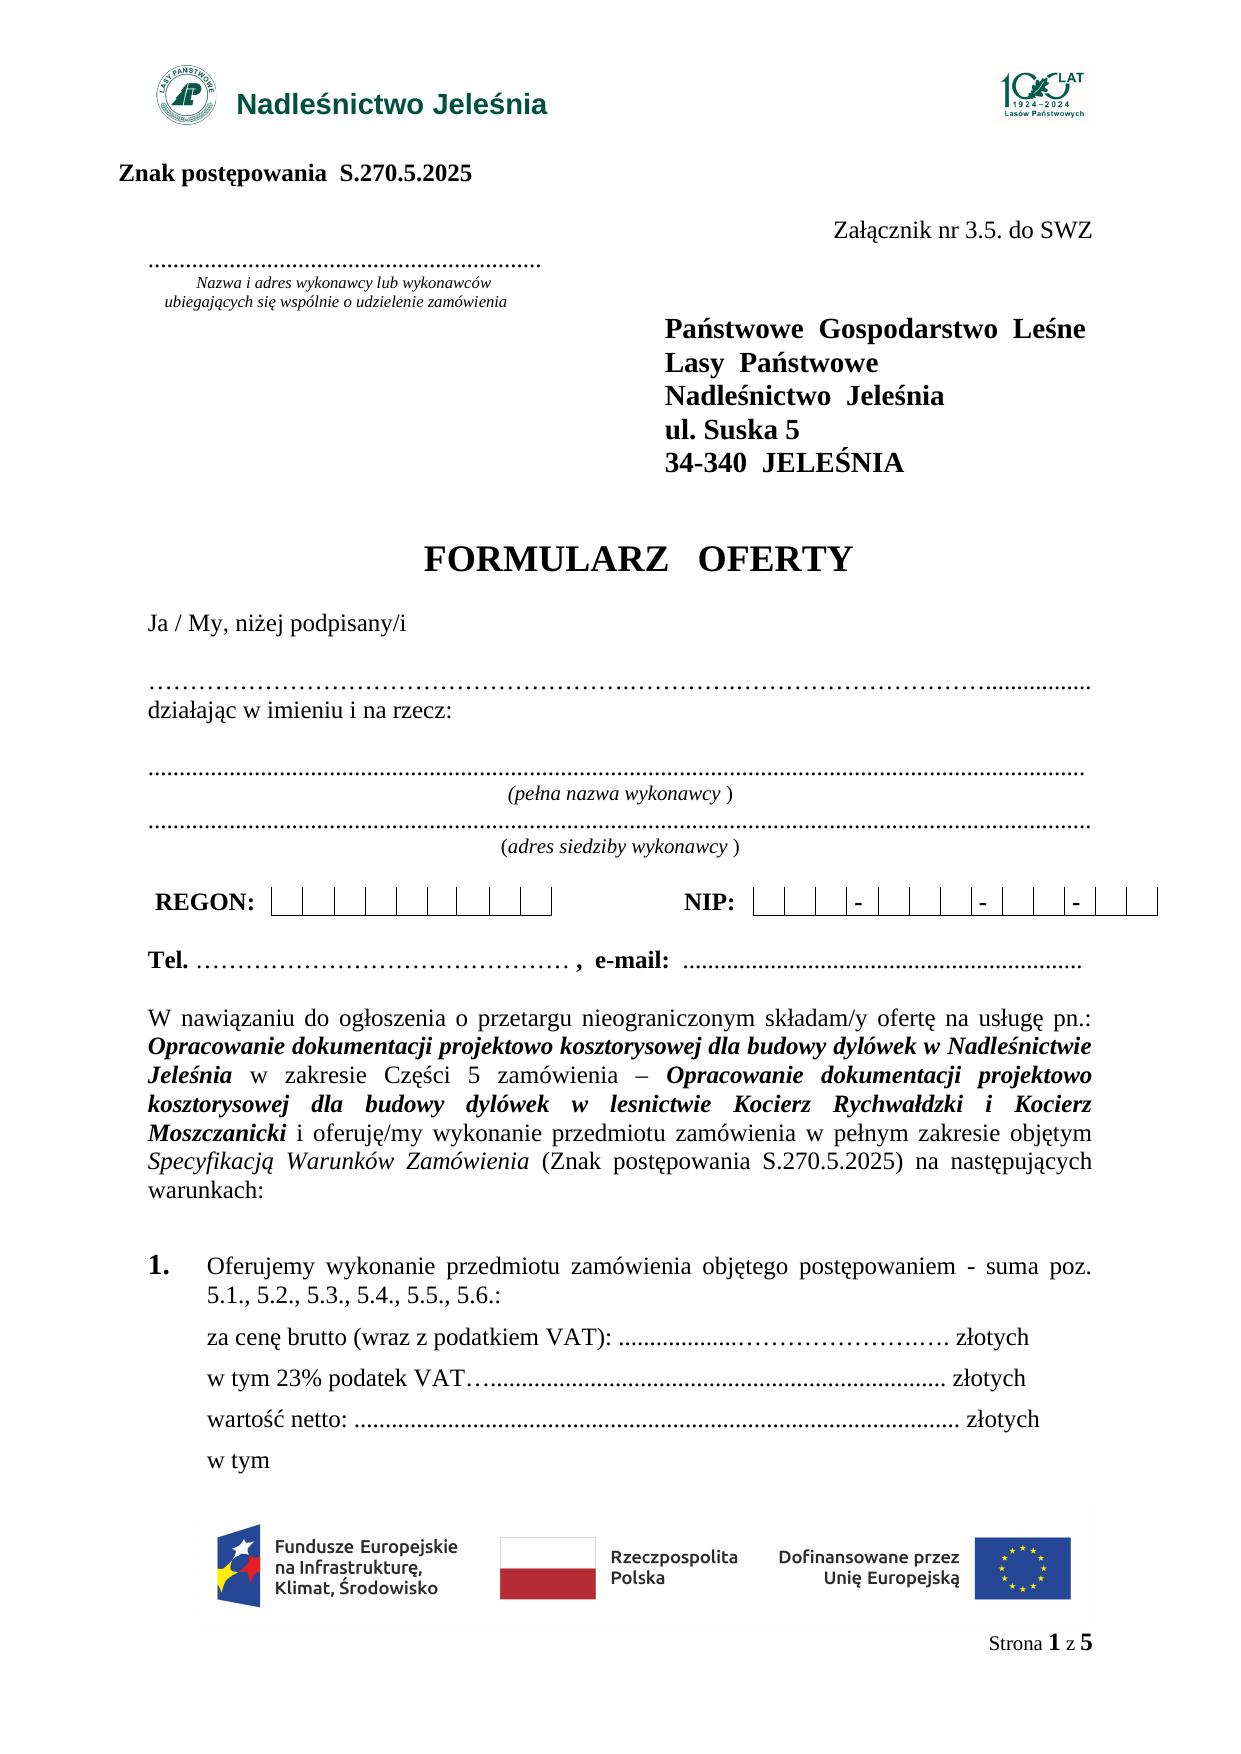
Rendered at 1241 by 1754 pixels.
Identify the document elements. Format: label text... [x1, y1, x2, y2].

picture [196, 1503, 1093, 1628]
text ………………………………………………….………….…………………………................. [148, 666, 1093, 695]
table_header [335, 887, 365, 915]
table_header [941, 887, 971, 915]
table_header [1127, 887, 1157, 915]
text Tel. ……………………………………… , e-mail: ................................................................ [148, 945, 1093, 974]
list Oferujemy wykonanie przedmiotu zamówienia objętego postępowaniem - suma poz. 5.1., 5.2., 5.3., 5.4., 5.5., 5.6.: [148, 1247, 1093, 1309]
text ubiegających się wspólnie o udzielenie zamówienia [148, 292, 1093, 311]
table_header [490, 887, 520, 915]
title 34-340 JELEŚNIA [664, 446, 1093, 479]
text ...................................................................................................................................................... [148, 752, 1093, 781]
text ....................................................................................................................................................... [148, 805, 1093, 834]
table_header [303, 887, 334, 915]
text (adres siedziby wykonawcy ) [148, 834, 1093, 858]
table_header [816, 887, 846, 915]
table_header [1003, 887, 1033, 915]
text FORMULARZ OFERTY [185, 537, 1093, 580]
text Nazwa i adres wykonawcy lub wykonawców [148, 273, 1093, 292]
table_header - [847, 887, 878, 915]
table_header [910, 887, 940, 915]
text ............................................................... [148, 244, 1093, 273]
table_header [428, 887, 456, 915]
table_header [521, 887, 551, 915]
text w tym 23% podatek VAT…......................................................................... złotych [192, 1363, 1093, 1392]
text wartość netto: ................................................................................................. złotych [192, 1404, 1093, 1433]
title Nadleśnictwo Jeleśnia [664, 378, 1093, 412]
table_header - [972, 887, 1002, 915]
table_header [366, 887, 396, 915]
text W nawiązaniu do ogłoszenia o przetargu nieograniczonym składam/y ofertę na usługę pn.: Opracowanie dokumentacji projektowo kosztorysowej dla budowy dylówek w Nadleśnictwie Jeleśnia w zakresie Części 5 zamówienia – Opracowanie dokumentacji projektowo kosztorysowej dla budowy dylówek w lesnictwie Kocierz Rychwałdzki i Kocierz Moszczanicki i oferuję/my wykonanie przedmiotu zamówienia w pełnym zakresie objętym Specyfikacją Warunków Zamówienia (Znak postępowania S.270.5.2025) na następujących warunkach: [148, 1003, 1093, 1204]
table_header [272, 887, 302, 915]
text działając w imieniu i na rzecz: [148, 695, 1093, 723]
text w tym [207, 1446, 1093, 1474]
title ul. Suska 5 [664, 412, 1093, 446]
text Załącznik nr 3.5. do SWZ [148, 216, 1093, 244]
table_header [397, 887, 427, 915]
title Państwowe Gospodarstwo Leśne [664, 311, 1093, 345]
text (pełna nazwa wykonawcy ) [148, 781, 1093, 805]
text Ja / My, niżej podpisany/i [148, 608, 1093, 637]
table_header [879, 887, 909, 915]
table_header - [1065, 887, 1095, 915]
table_header [1096, 887, 1126, 915]
table_header [1034, 887, 1064, 915]
table_header NIP: [552, 887, 753, 915]
table_header [785, 887, 815, 915]
text za cenę brutto (wraz z podatkiem VAT): ...................………………….…. złotych [148, 1322, 1093, 1351]
table_header [457, 887, 489, 915]
table_header [754, 887, 784, 915]
table_header REGON: [148, 887, 271, 915]
picture [992, 65, 1092, 126]
title Lasy Państwowe [664, 345, 1093, 378]
